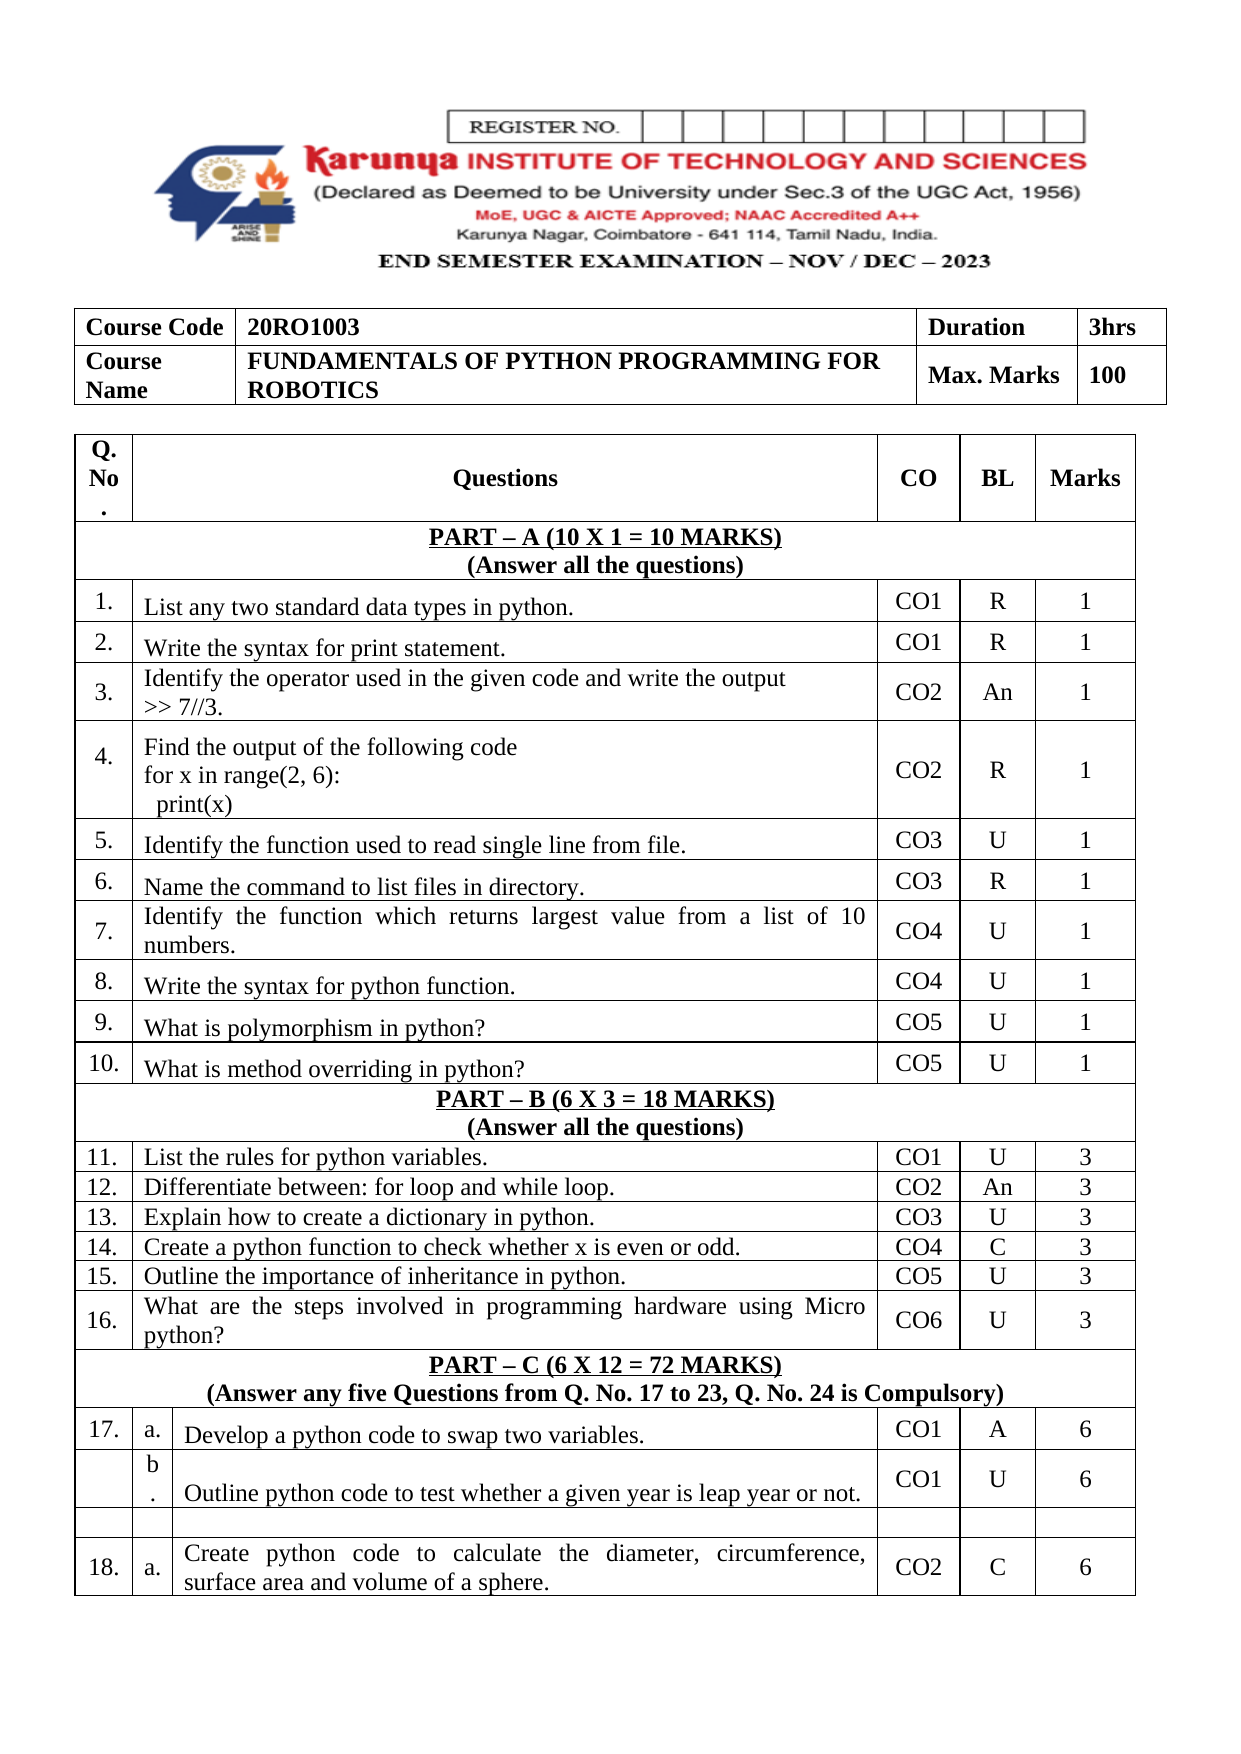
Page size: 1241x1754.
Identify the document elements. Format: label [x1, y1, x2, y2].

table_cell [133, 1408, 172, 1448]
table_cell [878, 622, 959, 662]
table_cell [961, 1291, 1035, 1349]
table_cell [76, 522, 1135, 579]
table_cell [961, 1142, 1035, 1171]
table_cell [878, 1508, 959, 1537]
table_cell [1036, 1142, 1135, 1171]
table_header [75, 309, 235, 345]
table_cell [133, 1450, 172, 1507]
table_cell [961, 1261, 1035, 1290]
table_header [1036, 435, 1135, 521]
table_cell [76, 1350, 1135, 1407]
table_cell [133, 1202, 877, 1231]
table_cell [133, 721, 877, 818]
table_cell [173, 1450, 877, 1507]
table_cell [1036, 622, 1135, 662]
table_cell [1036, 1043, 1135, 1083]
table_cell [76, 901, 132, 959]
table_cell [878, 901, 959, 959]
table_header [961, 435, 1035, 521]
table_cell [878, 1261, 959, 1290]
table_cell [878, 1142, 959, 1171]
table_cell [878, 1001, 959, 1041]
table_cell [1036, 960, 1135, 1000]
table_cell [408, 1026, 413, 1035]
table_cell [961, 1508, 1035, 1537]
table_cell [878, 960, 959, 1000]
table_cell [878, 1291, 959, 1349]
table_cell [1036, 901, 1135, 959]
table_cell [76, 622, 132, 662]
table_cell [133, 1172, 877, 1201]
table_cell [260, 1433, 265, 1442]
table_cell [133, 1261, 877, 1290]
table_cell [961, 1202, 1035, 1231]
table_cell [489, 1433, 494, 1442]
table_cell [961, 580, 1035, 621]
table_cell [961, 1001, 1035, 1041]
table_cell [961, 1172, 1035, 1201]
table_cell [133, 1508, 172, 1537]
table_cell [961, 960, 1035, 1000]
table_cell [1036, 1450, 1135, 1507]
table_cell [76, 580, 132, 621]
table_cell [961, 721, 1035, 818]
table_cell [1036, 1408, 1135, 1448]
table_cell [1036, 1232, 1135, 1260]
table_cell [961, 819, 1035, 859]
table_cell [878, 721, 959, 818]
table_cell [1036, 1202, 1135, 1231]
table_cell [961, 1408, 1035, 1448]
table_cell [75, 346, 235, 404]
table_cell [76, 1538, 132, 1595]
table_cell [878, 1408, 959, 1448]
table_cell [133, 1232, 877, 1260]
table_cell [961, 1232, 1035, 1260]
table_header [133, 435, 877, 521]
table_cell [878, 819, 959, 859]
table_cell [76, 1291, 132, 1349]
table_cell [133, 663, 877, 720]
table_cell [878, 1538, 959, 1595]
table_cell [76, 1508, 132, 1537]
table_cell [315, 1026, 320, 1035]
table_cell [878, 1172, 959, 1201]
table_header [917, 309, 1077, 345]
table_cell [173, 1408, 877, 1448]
picture [150, 89, 1091, 279]
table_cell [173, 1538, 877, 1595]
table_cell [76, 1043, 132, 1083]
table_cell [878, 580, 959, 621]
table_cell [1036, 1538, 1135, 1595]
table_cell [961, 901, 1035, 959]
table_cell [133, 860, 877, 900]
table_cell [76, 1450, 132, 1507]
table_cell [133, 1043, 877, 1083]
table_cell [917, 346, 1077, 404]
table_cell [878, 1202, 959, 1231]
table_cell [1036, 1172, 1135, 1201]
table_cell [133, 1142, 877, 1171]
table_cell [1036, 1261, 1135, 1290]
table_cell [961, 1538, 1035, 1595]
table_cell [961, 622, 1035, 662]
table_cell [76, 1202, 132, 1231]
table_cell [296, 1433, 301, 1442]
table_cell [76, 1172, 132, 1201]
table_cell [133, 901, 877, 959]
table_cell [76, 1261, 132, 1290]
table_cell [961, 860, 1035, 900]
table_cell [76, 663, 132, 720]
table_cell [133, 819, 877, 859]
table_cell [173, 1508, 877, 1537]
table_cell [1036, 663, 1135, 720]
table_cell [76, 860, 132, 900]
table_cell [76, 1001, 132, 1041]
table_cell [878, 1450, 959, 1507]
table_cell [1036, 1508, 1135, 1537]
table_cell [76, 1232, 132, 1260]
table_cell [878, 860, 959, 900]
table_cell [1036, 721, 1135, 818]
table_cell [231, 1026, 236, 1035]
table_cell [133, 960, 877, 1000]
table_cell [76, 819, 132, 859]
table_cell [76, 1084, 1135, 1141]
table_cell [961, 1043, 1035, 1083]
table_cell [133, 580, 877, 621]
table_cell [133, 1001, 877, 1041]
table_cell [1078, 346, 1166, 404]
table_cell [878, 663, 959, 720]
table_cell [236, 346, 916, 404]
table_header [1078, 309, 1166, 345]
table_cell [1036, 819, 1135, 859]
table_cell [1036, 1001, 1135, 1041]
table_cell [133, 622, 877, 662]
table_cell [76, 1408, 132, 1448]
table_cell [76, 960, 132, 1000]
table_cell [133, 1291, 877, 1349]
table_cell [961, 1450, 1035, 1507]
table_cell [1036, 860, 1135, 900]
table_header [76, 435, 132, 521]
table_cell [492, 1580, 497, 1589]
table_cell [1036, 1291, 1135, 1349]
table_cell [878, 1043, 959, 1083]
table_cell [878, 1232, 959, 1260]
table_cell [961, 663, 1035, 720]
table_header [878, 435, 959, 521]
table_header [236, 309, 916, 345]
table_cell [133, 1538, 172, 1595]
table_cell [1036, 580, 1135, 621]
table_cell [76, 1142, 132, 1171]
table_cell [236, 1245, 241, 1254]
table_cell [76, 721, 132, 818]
